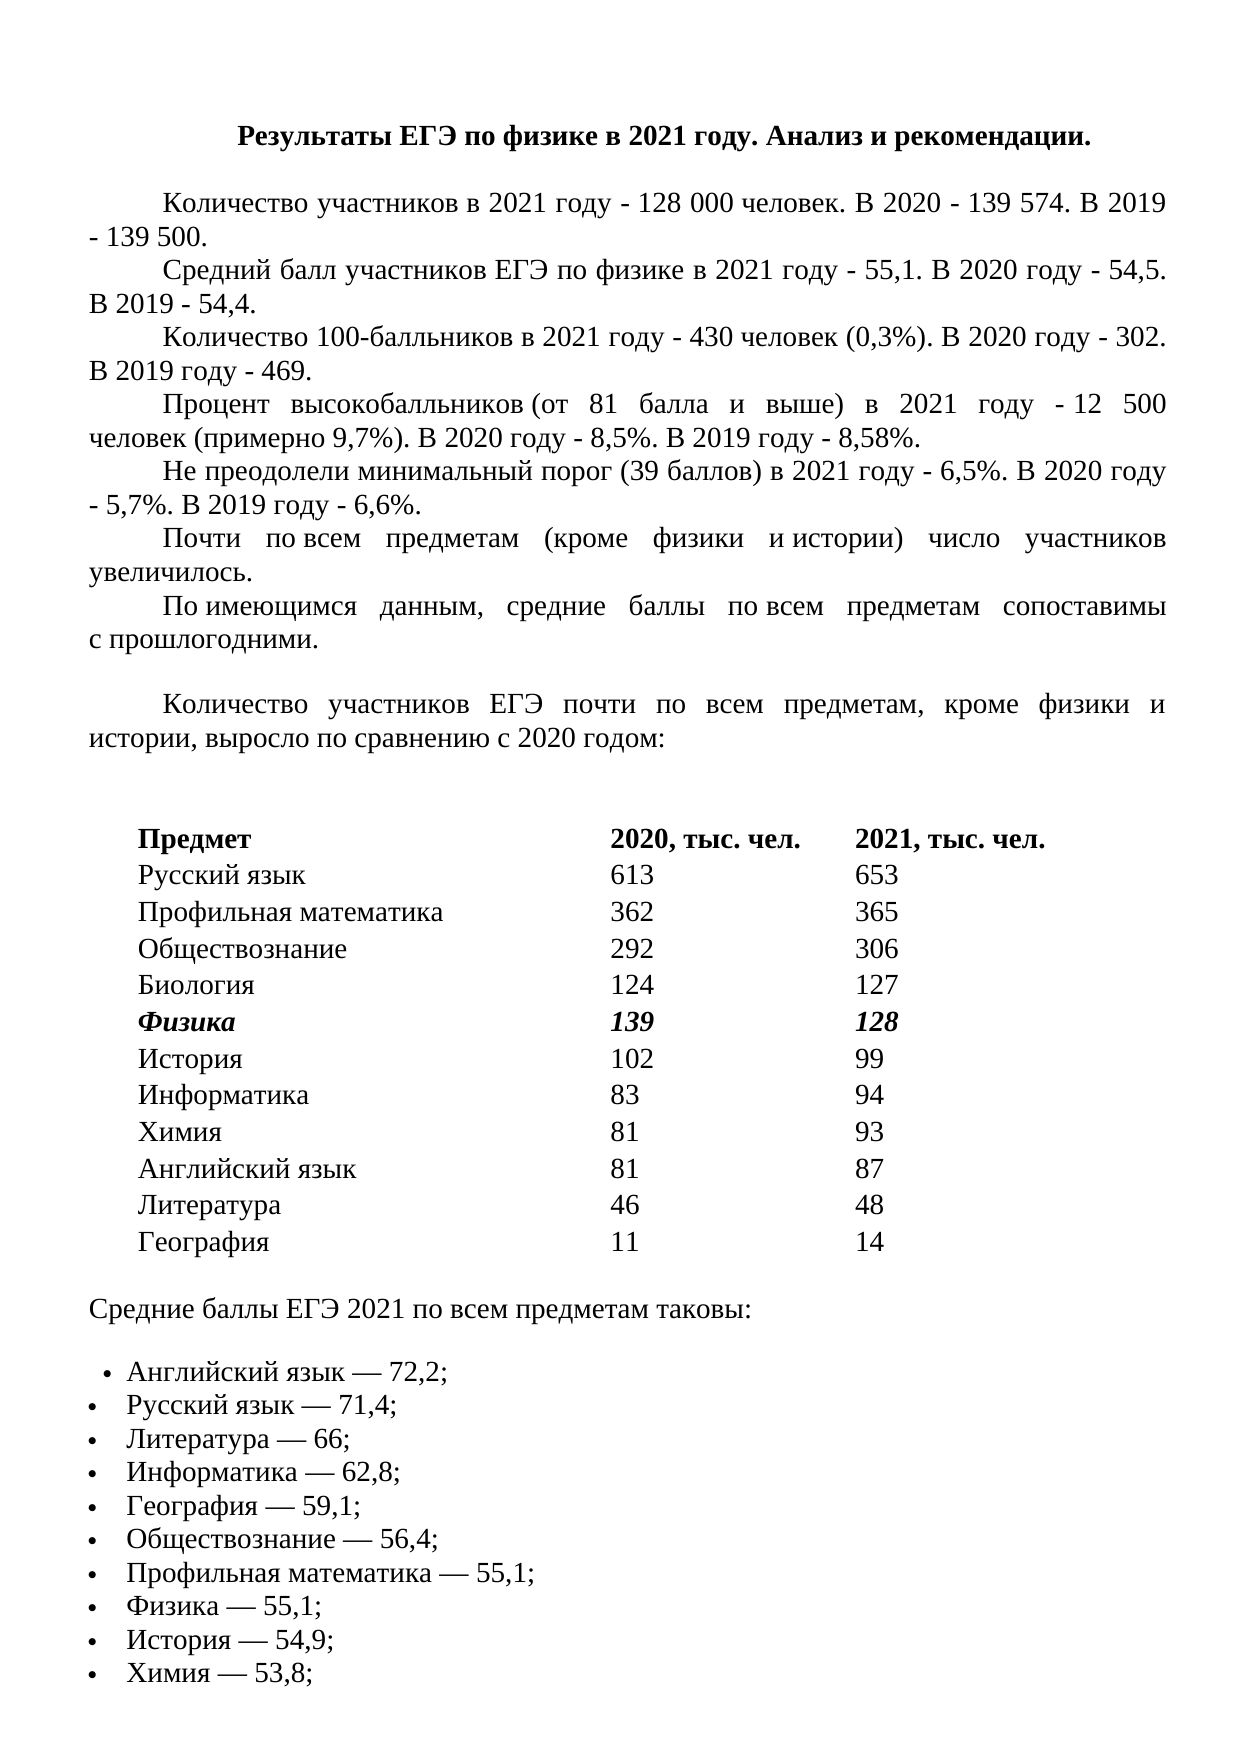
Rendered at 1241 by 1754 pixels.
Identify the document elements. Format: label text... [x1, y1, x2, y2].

table_cell География [136, 1223, 609, 1259]
table_cell 365 [853, 893, 1053, 929]
table_header Предмет [136, 819, 609, 856]
table_cell 128 [853, 1003, 1053, 1039]
table_cell Биология [136, 966, 609, 1002]
text Средний балл участников ЕГЭ по физике в 2021 году - 55,1. В 2020 году - 54,5. В 2019 - 54,4. [89, 252, 1167, 319]
table_cell 93 [853, 1113, 1053, 1149]
table_cell Русский язык [136, 856, 609, 892]
table_cell 292 [609, 929, 853, 966]
text По имеющимся данным, средние баллы по всем предметам сопоставимы с прошлогодними. [89, 588, 1167, 655]
text Количество участников в 2021 году - 128 000 человек. В 2020 - 139 574. В 2019 - 139 500. [89, 185, 1167, 252]
table_header 2020, тыс. чел. [609, 819, 853, 856]
text Результаты ЕГЭ по физике в 2021 году. Анализ и рекомендации. [89, 118, 1167, 152]
table_cell 48 [853, 1186, 1053, 1222]
text Количество 100-балльников в 2021 году - 430 человек (0,3%). В 2020 году - 302. В 2019 году - 469. [89, 319, 1167, 386]
table_cell 362 [609, 893, 853, 929]
list Русский язык — 71,4; [89, 1387, 1167, 1421]
table_cell Английский язык [136, 1149, 609, 1186]
list Химия — 53,8; [89, 1656, 1167, 1689]
text Средние баллы ЕГЭ 2021 по всем предметам таковы: [89, 1291, 1167, 1324]
list Профильная математика — 55,1; [89, 1555, 1167, 1588]
table_cell 46 [609, 1186, 853, 1222]
text Не преодолели минимальный порог (39 баллов) в 2021 году - 6,5%. В 2020 году - 5,7%. В 2019 году - 6,6%. [89, 453, 1167, 521]
table_cell Физика [136, 1003, 609, 1039]
table_cell 139 [609, 1003, 853, 1039]
table_cell 83 [609, 1076, 853, 1112]
list География — 59,1; [89, 1488, 1167, 1521]
table_cell 14 [853, 1223, 1053, 1259]
list Обществознание — 56,4; [89, 1521, 1167, 1555]
table_cell 11 [609, 1223, 853, 1259]
table_cell 124 [609, 966, 853, 1002]
table_cell Химия [136, 1113, 609, 1149]
list Информатика — 62,8; [89, 1454, 1167, 1488]
table_header 2021, тыс. чел. [853, 819, 1053, 856]
table_cell 306 [853, 929, 1053, 966]
table_cell 87 [853, 1149, 1053, 1186]
table_cell 102 [609, 1039, 853, 1076]
table_cell Профильная математика [136, 893, 609, 929]
list Литература — 66; [89, 1421, 1167, 1454]
table_cell Литература [136, 1186, 609, 1222]
table_cell История [136, 1039, 609, 1076]
text Почти по всем предметам (кроме физики и истории) число участников увеличилось. [89, 521, 1167, 588]
table_cell 99 [853, 1039, 1053, 1076]
text Количество участников ЕГЭ почти по всем предметам, кроме физики и истории, выросло по сравнению с 2020 годом: [89, 687, 1167, 754]
list История — 54,9; [89, 1622, 1167, 1656]
table_cell Информатика [136, 1076, 609, 1112]
table_cell Обществознание [136, 929, 609, 966]
list Английский язык — 72,2; [89, 1354, 1167, 1387]
table_cell 653 [853, 856, 1053, 892]
table_cell 81 [609, 1149, 853, 1186]
text Процент высокобалльников (от 81 балла и выше) в 2021 году - 12 500 человек (примерно 9,7%). В 2020 году - 8,5%. В 2019 году - 8,58%. [89, 386, 1167, 453]
table_cell 94 [853, 1076, 1053, 1112]
list Физика — 55,1; [89, 1588, 1167, 1622]
table_cell 81 [609, 1113, 853, 1149]
table_cell 127 [853, 966, 1053, 1002]
table_cell 613 [609, 856, 853, 892]
